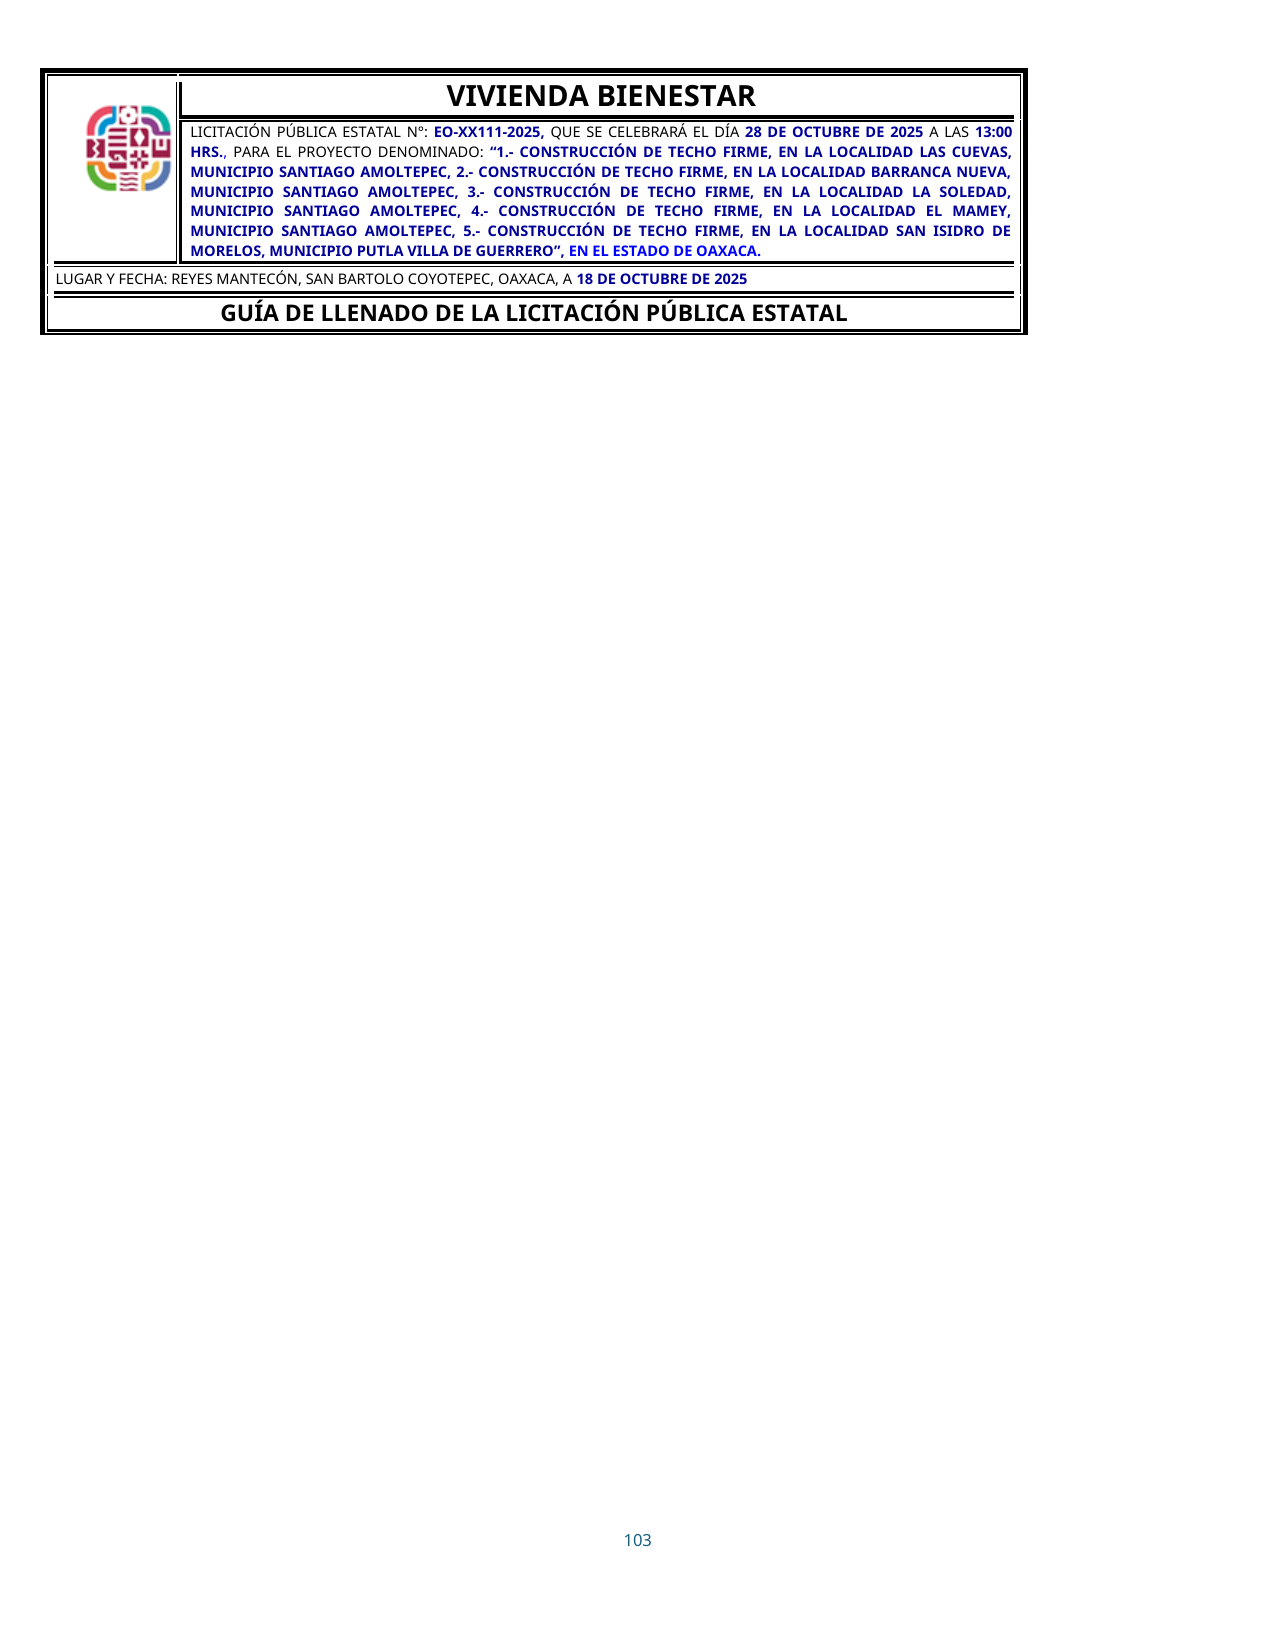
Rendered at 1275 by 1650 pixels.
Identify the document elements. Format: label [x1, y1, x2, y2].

picture [75, 98, 176, 197]
picture [177, 98, 182, 197]
